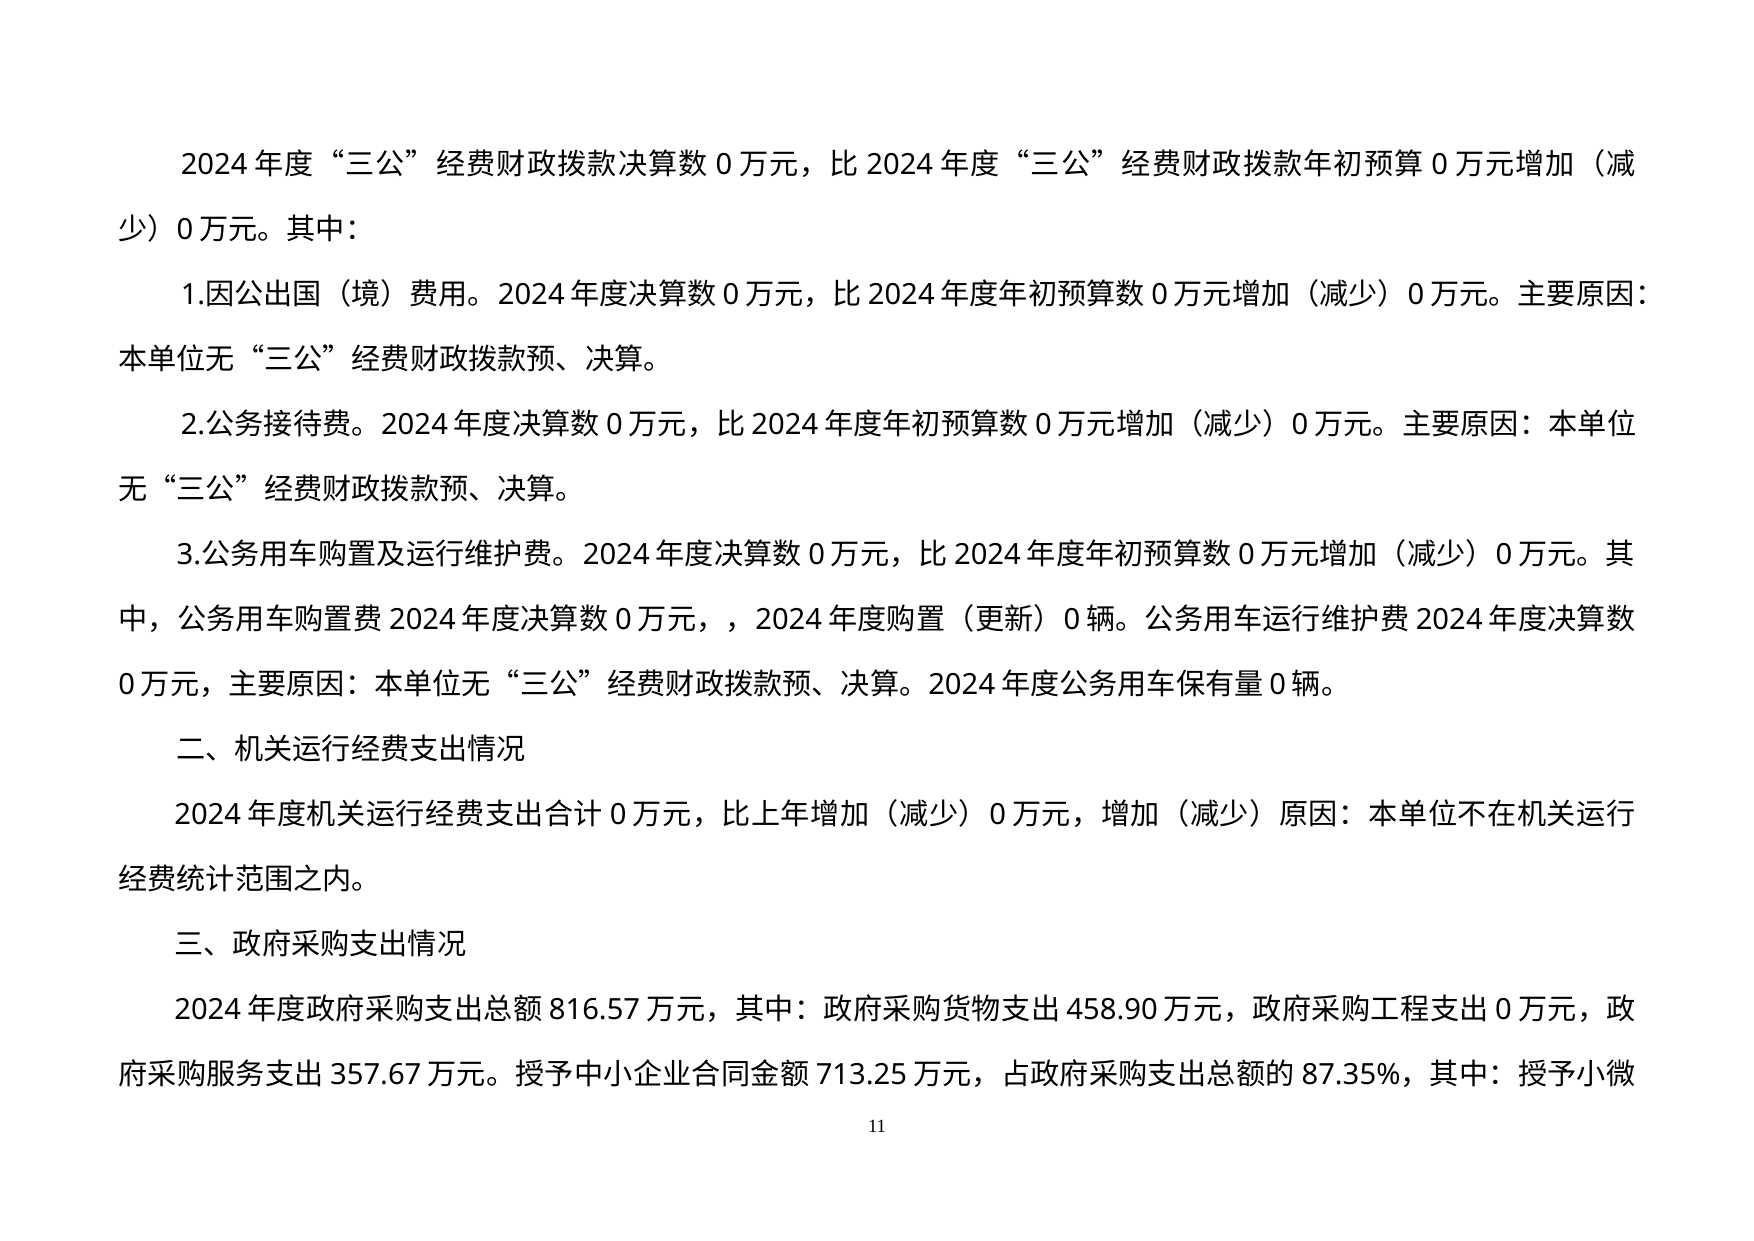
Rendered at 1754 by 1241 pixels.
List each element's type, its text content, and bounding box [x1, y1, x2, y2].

text 二、机关运行经费支出情况 [118, 714, 1636, 779]
text 三、政府采购支出情况 [174, 909, 1636, 974]
text 3.公务用车购置及运行维护费。2024年度决算数0万元，比2024年度年初预算数0万元增加（减少）0万元。其中，公务用车购置费2024年度决算数0万元，，2024年度购置（更新）0辆。公务用车运行维护费2024年度决算数0万元，主要原因：本单位无“三公”经费财政拨款预、决算。2024年度公务用车保有量0辆。 [118, 519, 1636, 714]
text 2.公务接待费。2024年度决算数0万元，比2024年度年初预算数0万元增加（减少）0万元。主要原因：本单位无“三公”经费财政拨款预、决算。 [118, 389, 1636, 519]
text 2024年度“三公”经费财政拨款决算数0万元，比2024年度“三公”经费财政拨款年初预算0万元增加（减少）0万元。其中： [118, 129, 1636, 259]
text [118, 974, 1636, 1104]
text 1.因公出国（境）费用。2024年度决算数0万元，比2024年度年初预算数0万元增加（减少）0万元。主要原因：本单位无“三公”经费财政拨款预、决算。 [118, 259, 1636, 389]
text 2024年度机关运行经费支出合计0万元，比上年增加（减少）0万元，增加（减少）原因：本单位不在机关运行经费统计范围之内。 [118, 779, 1636, 909]
